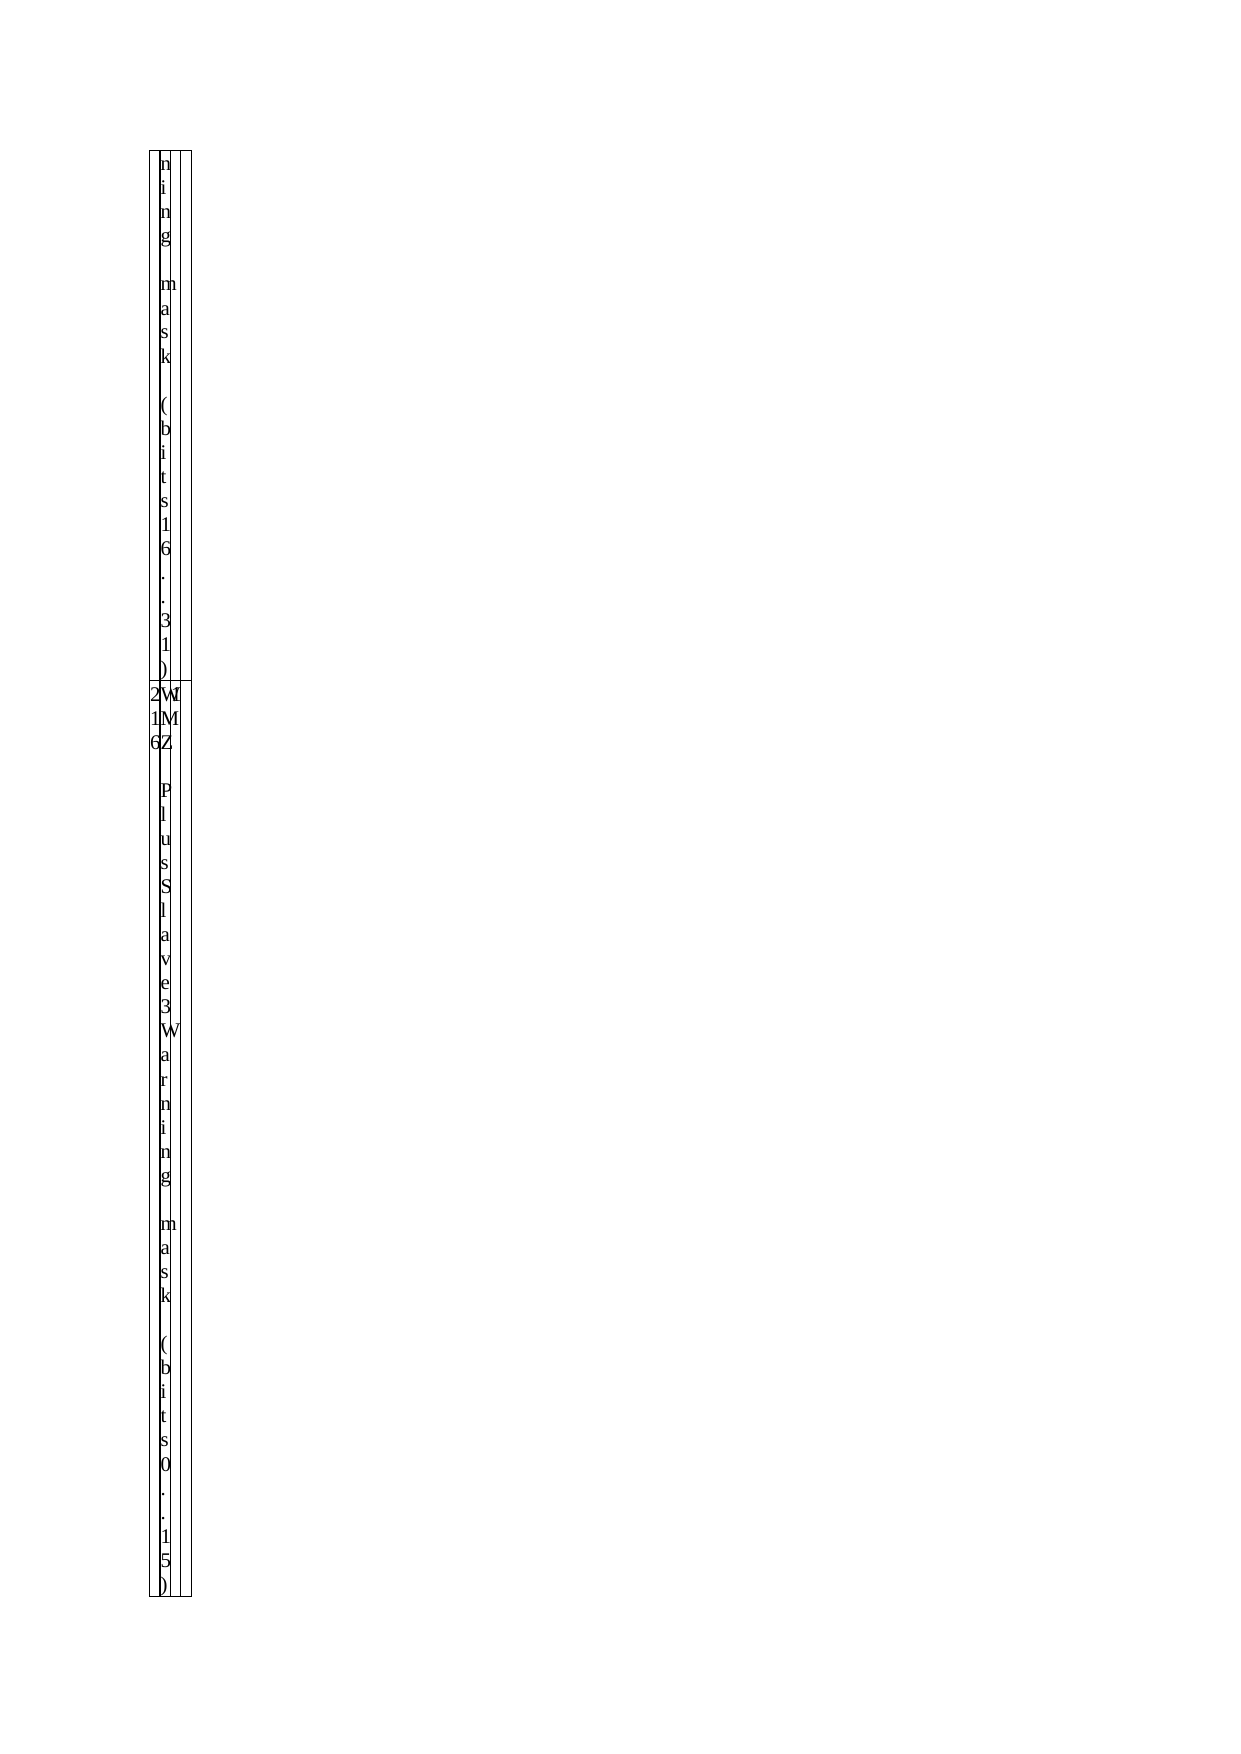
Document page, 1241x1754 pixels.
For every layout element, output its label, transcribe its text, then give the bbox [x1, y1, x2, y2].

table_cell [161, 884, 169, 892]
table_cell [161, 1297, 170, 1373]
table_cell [161, 241, 170, 362]
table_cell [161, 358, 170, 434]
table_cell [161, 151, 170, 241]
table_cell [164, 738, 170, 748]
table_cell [161, 432, 170, 549]
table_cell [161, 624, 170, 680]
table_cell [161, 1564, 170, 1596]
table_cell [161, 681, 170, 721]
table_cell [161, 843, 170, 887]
table_cell [181, 681, 191, 1596]
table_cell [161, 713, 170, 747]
table_cell [181, 151, 191, 680]
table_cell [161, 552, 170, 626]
